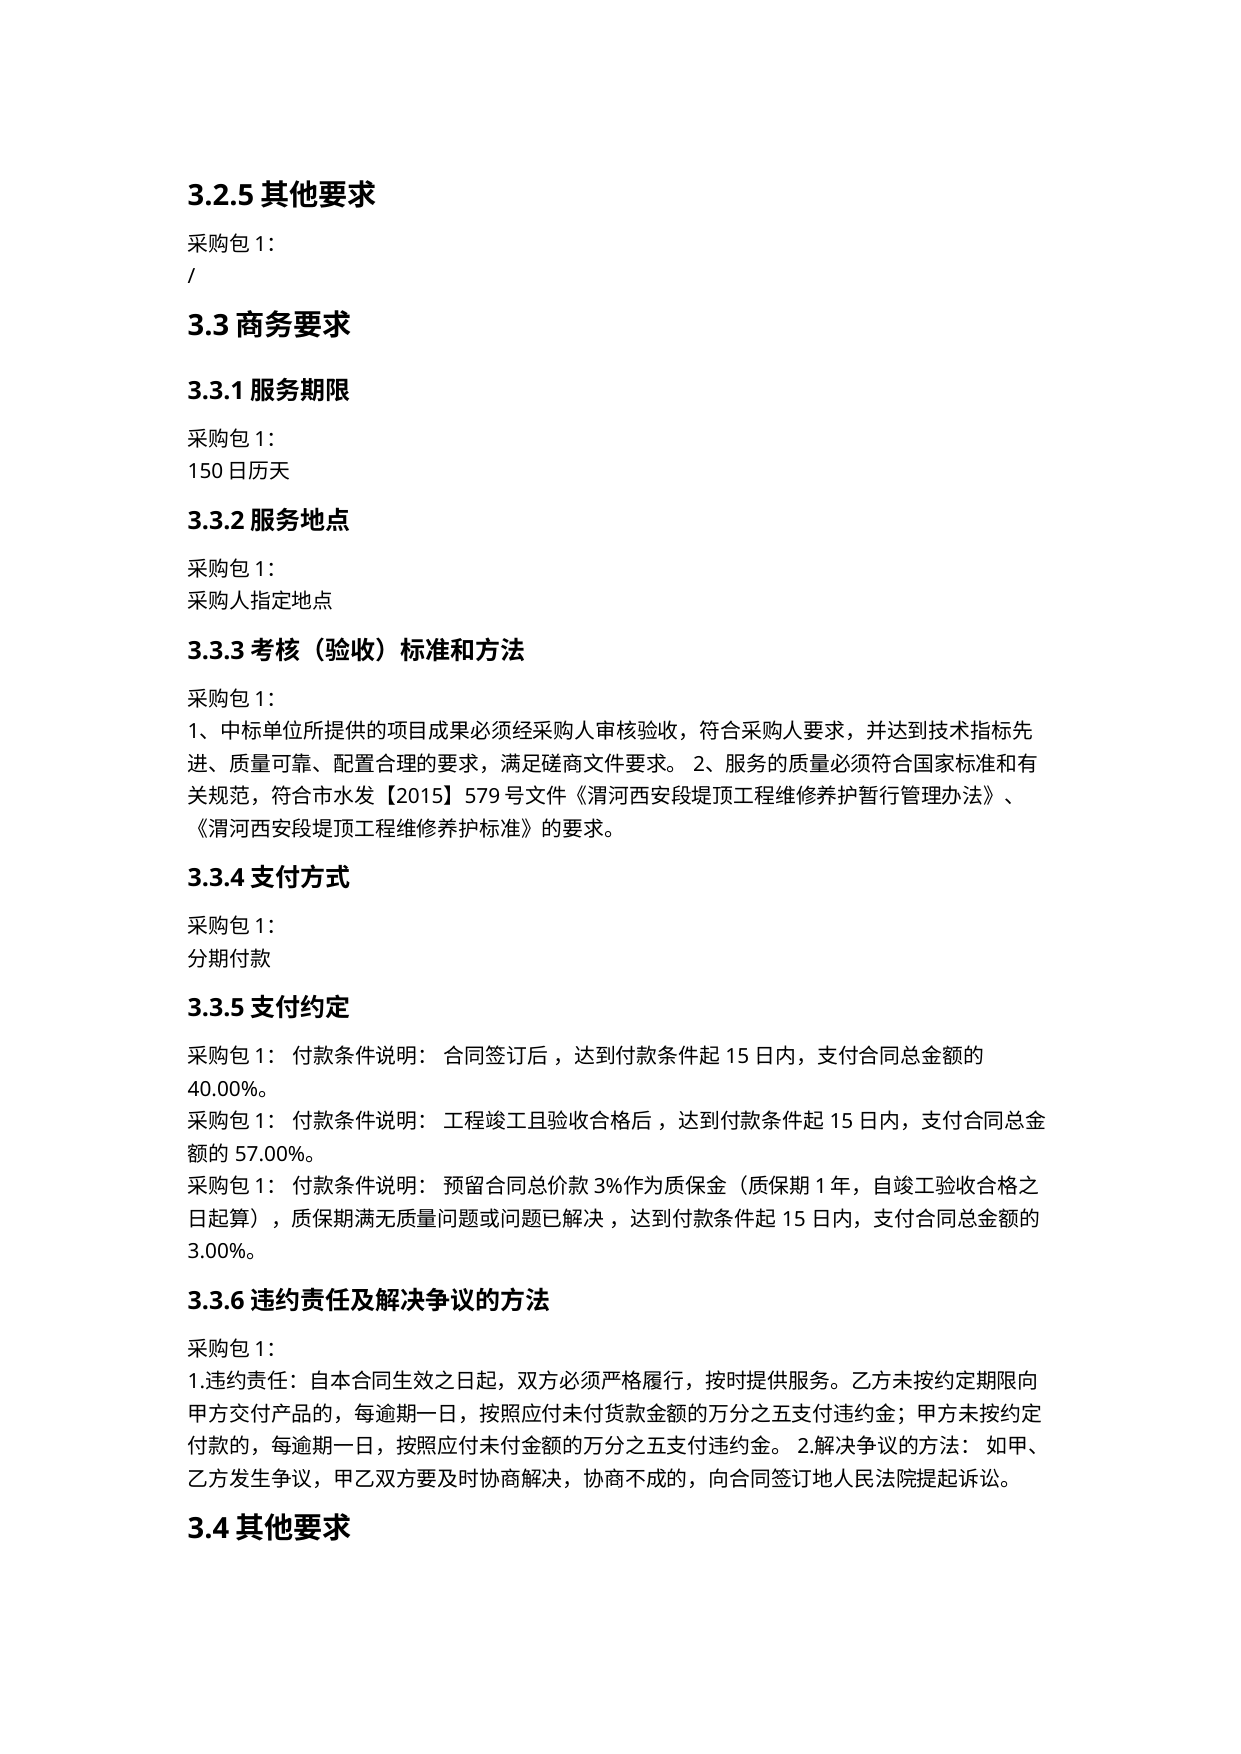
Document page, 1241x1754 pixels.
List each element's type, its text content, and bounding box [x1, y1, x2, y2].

text / [187, 259, 1053, 292]
text 采购包1： [187, 1332, 1053, 1364]
text 采购包1： 付款条件说明： 预留合同总价款3%作为质保金（质保期1年，自竣工验收合格之日起算），质保期满无质量问题或问题已解决 ，达到付款条件起 15 日内，支付合同总金额的 3.00%。 [187, 1169, 1053, 1267]
text 3.3.1服务期限 [187, 357, 1053, 422]
text 采购包1： [187, 682, 1053, 714]
text 1.违约责任：自本合同生效之日起，双方必须严格履行，按时提供服务。乙方未按约定期限向甲方交付产品的，每逾期一日，按照应付未付货款金额的万分之五支付违约金；甲方未按约定付款的，每逾期一日，按照应付未付金额的万分之五支付违约金。 2.解决争议的方法： 如甲、乙方发生争议，甲乙双方要及时协商解决，协商不成的，向合同签订地人民法院提起诉讼。 [187, 1364, 1053, 1494]
text 3.3.3考核（验收）标准和方法 [187, 617, 1053, 682]
text 采购包1： [187, 422, 1053, 454]
text 3.3.6违约责任及解决争议的方法 [187, 1267, 1053, 1332]
text 采购人指定地点 [187, 584, 1053, 617]
text 3.2.5其他要求 [187, 162, 1053, 227]
text 采购包1： [187, 227, 1053, 259]
text 3.3.2服务地点 [187, 487, 1053, 552]
text 分期付款 [187, 942, 1053, 974]
text 3.4其他要求 [187, 1494, 1053, 1559]
text 3.3.4支付方式 [187, 844, 1053, 909]
text 1、中标单位所提供的项目成果必须经采购人审核验收，符合采购人要求，并达到技术指标先进、质量可靠、配置合理的要求，满足磋商文件要求。 2、服务的质量必须符合国家标准和有关规范，符合市水发【2015】579号文件《渭河西安段堤顶工程维修养护暂行管理办法》、《渭河西安段堤顶工程维修养护标准》的要求。 [187, 714, 1053, 844]
text 3.3.5支付约定 [187, 974, 1053, 1039]
text 采购包1： [187, 909, 1053, 942]
text 采购包1： 付款条件说明： 合同签订后 ，达到付款条件起 15 日内，支付合同总金额的 40.00%。 [187, 1039, 1053, 1104]
text 采购包1： [187, 552, 1053, 584]
text 3.3商务要求 [187, 292, 1053, 357]
text 150日历天 [187, 454, 1053, 487]
text 采购包1： 付款条件说明： 工程竣工且验收合格后 ，达到付款条件起 15 日内，支付合同总金额的 57.00%。 [187, 1104, 1053, 1169]
